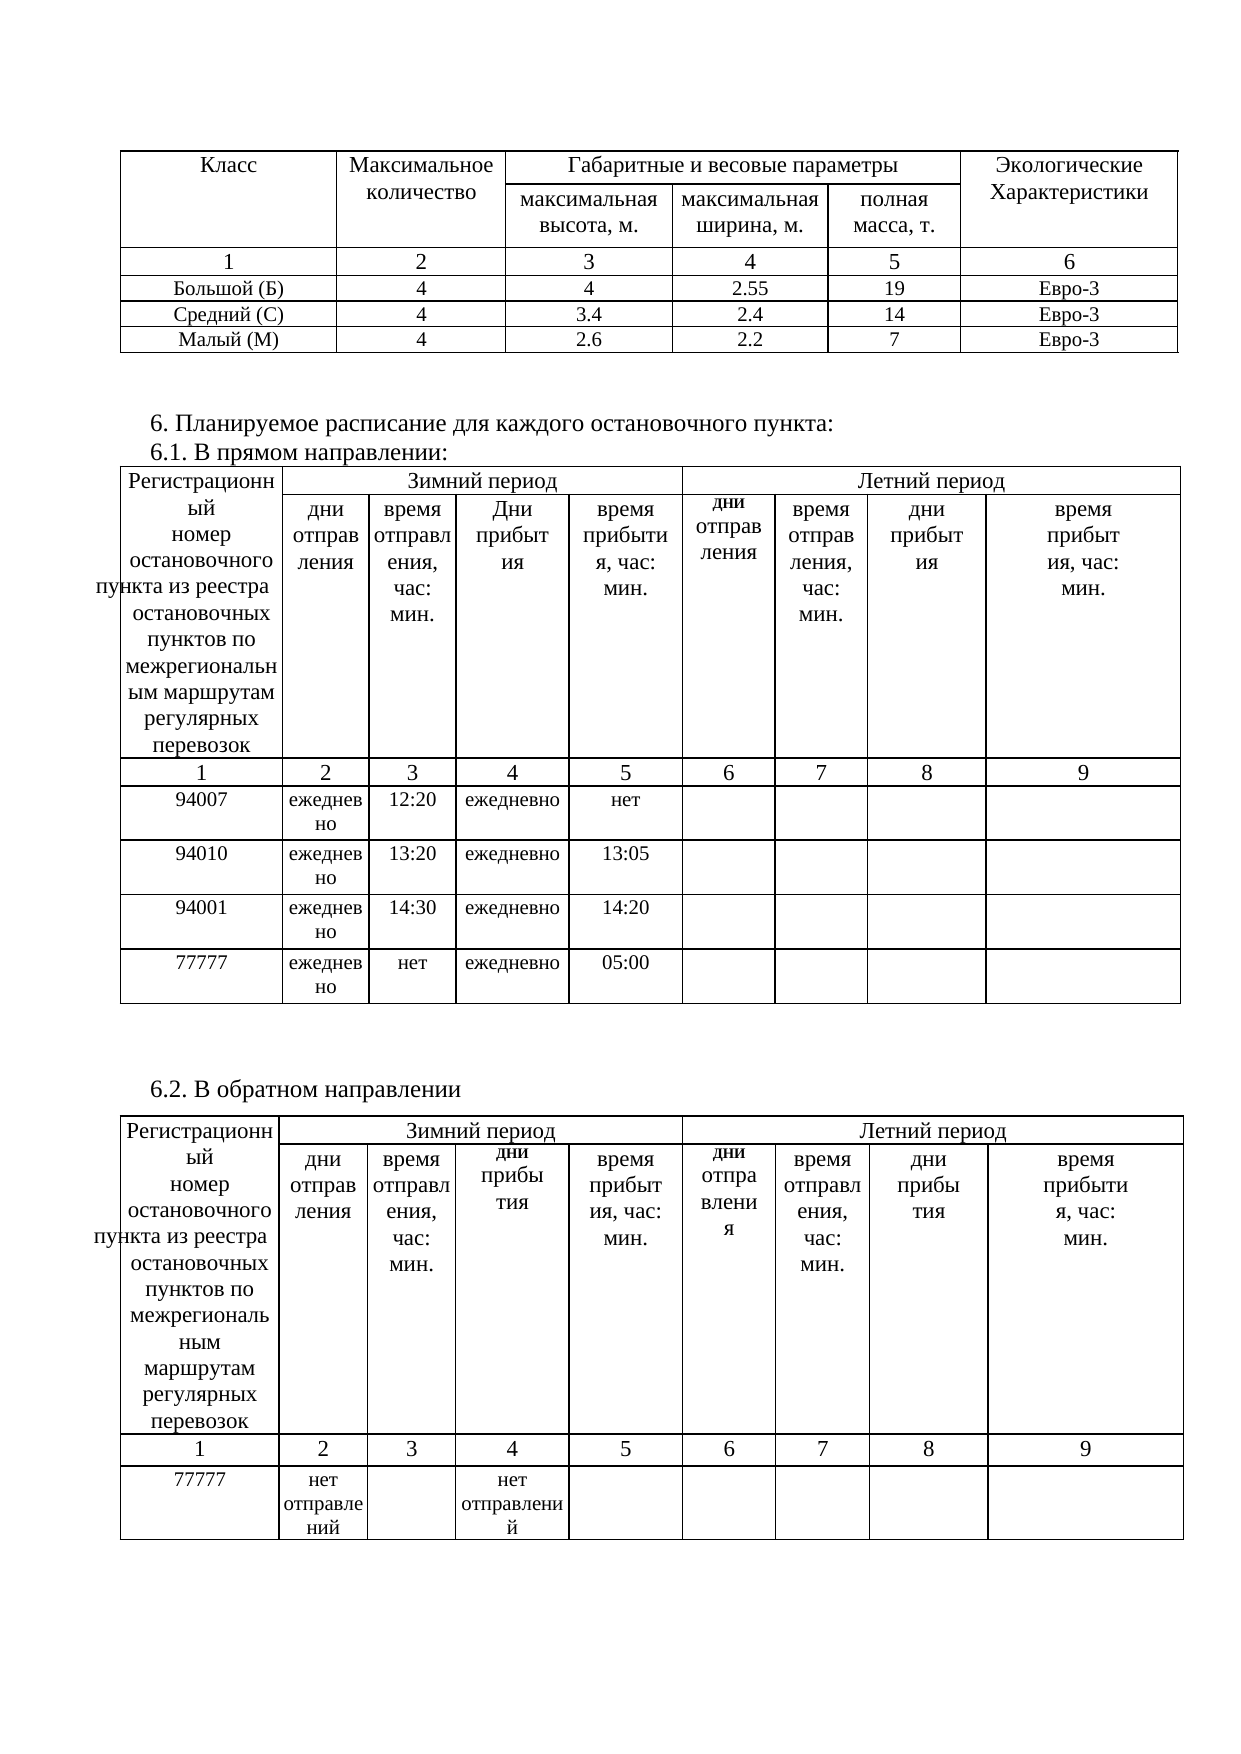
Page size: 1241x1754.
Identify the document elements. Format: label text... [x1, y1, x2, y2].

table_cell 2 [283, 759, 368, 785]
table_cell Евро-3 [961, 276, 1177, 300]
table_cell [683, 895, 774, 948]
table_cell [776, 787, 867, 839]
text 6. Планируемое расписание для каждого остановочного пункта: [150, 408, 1090, 437]
table_cell дни отправ ления [283, 495, 368, 757]
table_cell 9 [989, 1435, 1183, 1465]
table_cell 6 [961, 248, 1177, 274]
table_header Класс [121, 152, 336, 247]
table_cell 4 [506, 276, 672, 300]
text 6.1. В прямом направлении: [150, 437, 1090, 466]
table_header Экологические Характеристики [961, 152, 1177, 247]
table_cell Евро-3 [961, 302, 1177, 326]
table_header Летний период [683, 467, 1180, 493]
table_cell время прибыти я, час: мин. [570, 495, 682, 757]
table_cell 3 [368, 1435, 455, 1465]
table_cell время отправл ения, час: мин. [370, 495, 455, 757]
table_cell [683, 1467, 775, 1539]
table_cell дни прибы тия [870, 1145, 987, 1433]
table_cell нет отправлений [280, 1467, 367, 1539]
table_cell ежедневно [457, 950, 568, 1002]
table_cell ежедневно [283, 950, 368, 1002]
table_cell Евро-3 [961, 327, 1177, 351]
table_cell 8 [868, 759, 985, 785]
table_cell [776, 895, 867, 948]
table_cell Большой (Б) [121, 276, 336, 300]
table_cell дни отправ ления [280, 1145, 367, 1433]
table_cell [683, 841, 774, 894]
table_cell 2.4 [673, 302, 827, 326]
table_cell [368, 1467, 455, 1539]
table_cell 7 [776, 1435, 869, 1465]
table_cell 5 [570, 1435, 682, 1465]
table_cell 13:20 [370, 841, 455, 894]
table_cell 8 [870, 1435, 987, 1465]
table_cell 4 [337, 327, 505, 351]
table_cell полная масса, т. [829, 185, 960, 247]
table_cell 2.2 [673, 327, 827, 351]
table_cell 2 [280, 1435, 367, 1465]
table_cell 2.55 [673, 276, 827, 300]
table_cell 5 [570, 759, 682, 785]
table_cell 77777 [121, 950, 282, 1002]
table_cell 2 [337, 248, 505, 274]
table_cell ДНИ отправ ления [683, 495, 774, 757]
table_cell время прибыт ия, час: мин. [987, 495, 1180, 757]
table_cell 94007 [121, 787, 282, 839]
table_cell 6 [683, 1435, 775, 1465]
table_cell нет отправлений [456, 1467, 568, 1539]
table_cell [868, 841, 985, 894]
table_cell 3 [506, 248, 672, 274]
table_cell Малый (М) [121, 327, 336, 351]
table_cell 94010 [121, 841, 282, 894]
table_header Габаритные и весовые параметры [506, 152, 960, 183]
table_cell [776, 841, 867, 894]
table_cell [570, 1467, 682, 1539]
table_cell [987, 895, 1180, 948]
table_cell 2.6 [506, 327, 672, 351]
table_cell [868, 787, 985, 839]
table_cell [776, 950, 867, 1002]
table_cell 7 [776, 759, 867, 785]
table_cell время отправл ения, час: мин. [776, 1145, 869, 1433]
table_cell ежедневно [283, 895, 368, 948]
table_cell [868, 950, 985, 1002]
table_cell 7 [829, 327, 960, 351]
table_cell Дни прибыт ия [457, 495, 568, 757]
table_cell 12:20 [370, 787, 455, 839]
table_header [121, 1117, 278, 1433]
table_cell [987, 950, 1180, 1002]
table_cell 14:30 [370, 895, 455, 948]
table_cell время прибыт ия, час: мин. [570, 1145, 682, 1433]
table_header Регистрационный номер остановочного пункта из реестра остановочных пунктов по межрегиональным маршрутам регулярных перевозок [121, 467, 282, 757]
table_cell время прибыти я, час: мин. [989, 1145, 1183, 1433]
table_cell время отправ ления, час: мин. [776, 495, 867, 757]
text 6.2. В обратном направлении [150, 1074, 1090, 1103]
table_cell 1 [121, 759, 282, 785]
table_header Максимальное количество [337, 152, 505, 247]
table_cell 4 [456, 1435, 568, 1465]
table_cell 3 [370, 759, 455, 785]
table_cell 05:00 [570, 950, 682, 1002]
table_header Летний период [683, 1117, 1183, 1143]
table_cell 4 [337, 302, 505, 326]
table_header Зимний период [280, 1117, 682, 1143]
table_cell [987, 787, 1180, 839]
table_cell Средний (С) [121, 302, 336, 326]
table_cell 6 [683, 759, 774, 785]
table_cell 94001 [121, 895, 282, 948]
table_cell ежедневно [457, 787, 568, 839]
table_cell ежедневно [457, 841, 568, 894]
table_cell 13:05 [570, 841, 682, 894]
table_cell ежедневно [283, 787, 368, 839]
table_cell ежедневно [283, 841, 368, 894]
table_cell 5 [829, 248, 960, 274]
table_cell ДНИ прибы тия [456, 1145, 568, 1433]
table_cell 1 [121, 248, 336, 274]
table_cell 4 [457, 759, 568, 785]
table_cell нет [370, 950, 455, 1002]
table_cell 4 [337, 276, 505, 300]
table_cell 14 [829, 302, 960, 326]
table_cell [683, 787, 774, 839]
table_cell максимальная ширина, м. [673, 185, 827, 247]
table_cell [776, 1467, 869, 1539]
table_cell 19 [829, 276, 960, 300]
table_cell 9 [987, 759, 1180, 785]
table_cell нет [570, 787, 682, 839]
table_cell [989, 1467, 1183, 1539]
table_cell время отправл ения, час: мин. [368, 1145, 455, 1433]
table_cell [683, 950, 774, 1002]
table_cell [870, 1467, 987, 1539]
table_cell 4 [673, 248, 827, 274]
table_header Зимний период [283, 467, 682, 493]
table_cell 77777 [121, 1467, 278, 1539]
table_cell максимальная высота, м. [506, 185, 672, 247]
table_cell 1 [121, 1435, 278, 1465]
table_cell ежедневно [457, 895, 568, 948]
table_cell ДНИ отпра влени я [683, 1145, 775, 1433]
table_cell [868, 895, 985, 948]
table_cell [987, 841, 1180, 894]
table_cell 14:20 [570, 895, 682, 948]
table_cell 3.4 [506, 302, 672, 326]
table_cell дни прибыт ия [868, 495, 985, 757]
